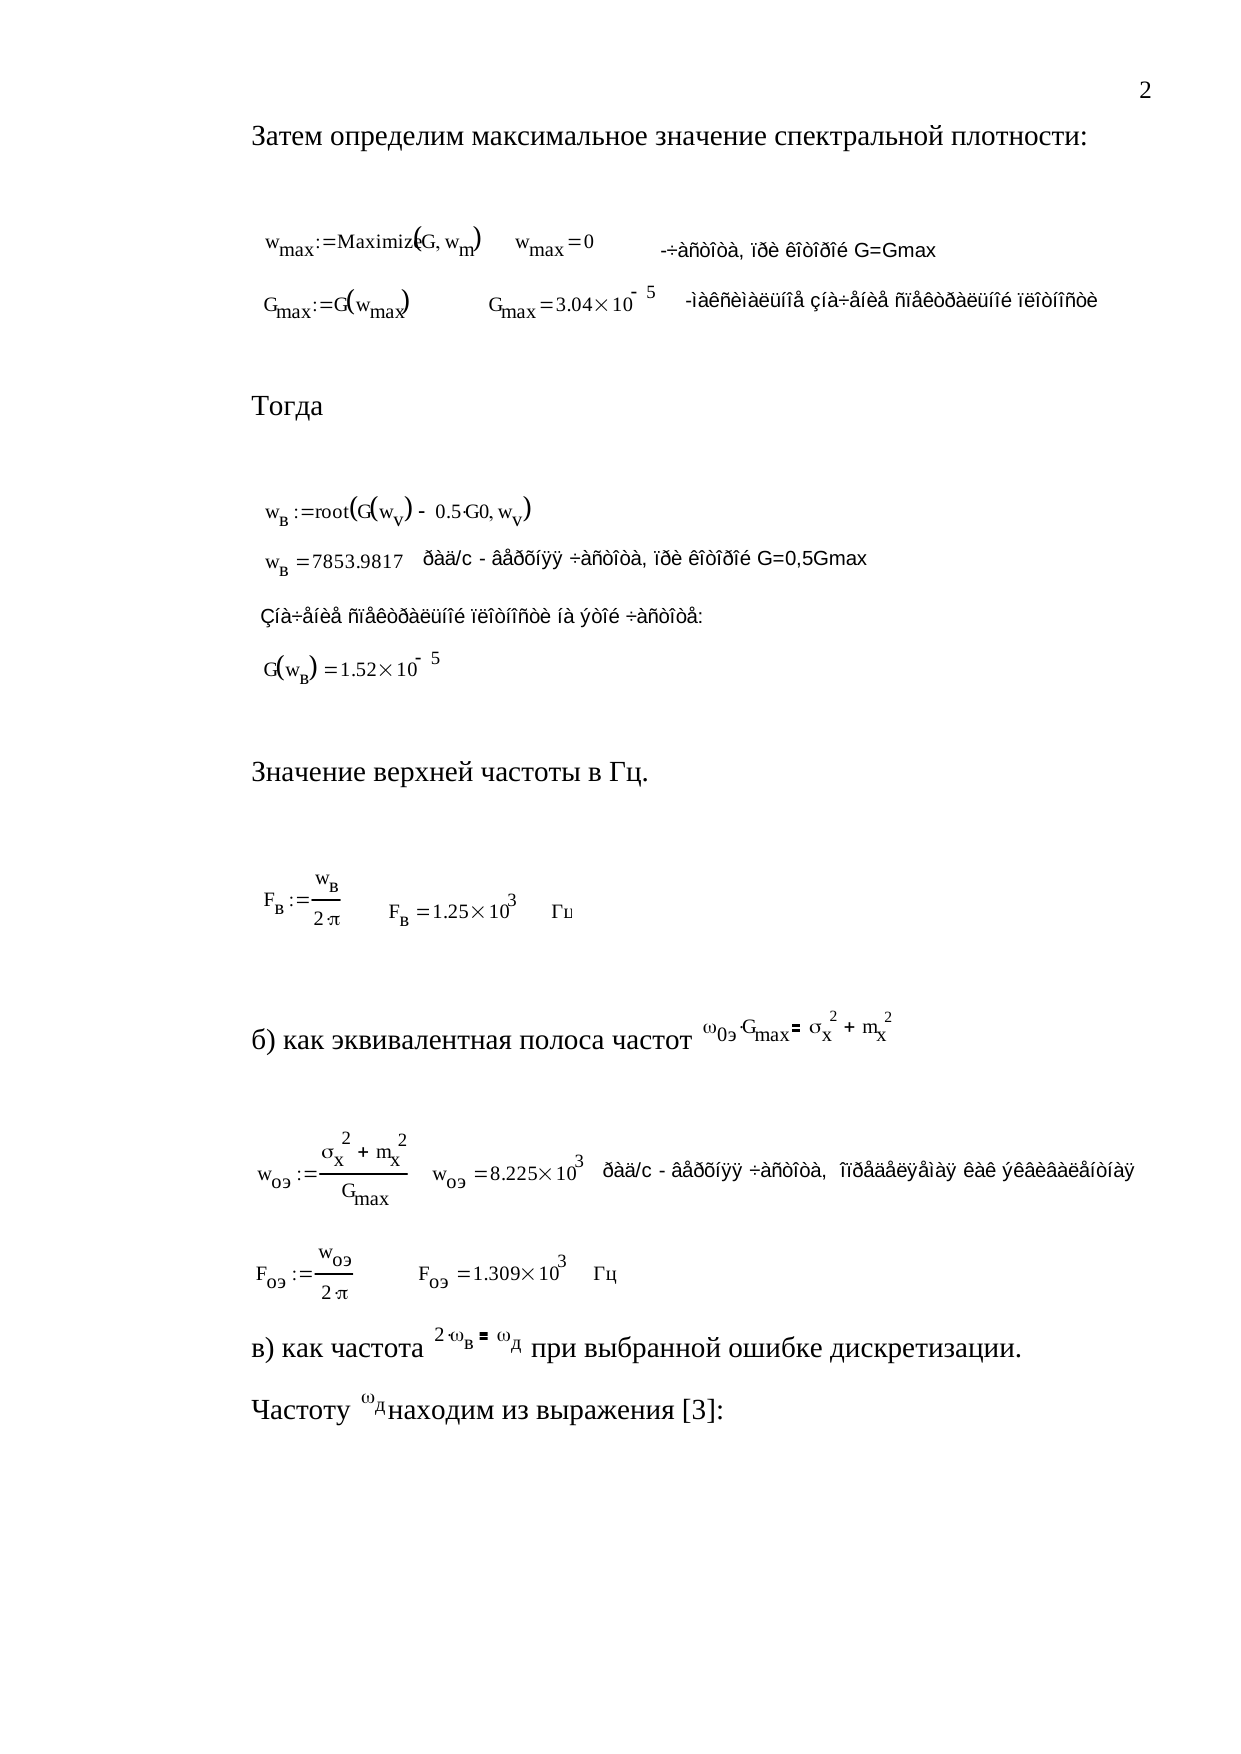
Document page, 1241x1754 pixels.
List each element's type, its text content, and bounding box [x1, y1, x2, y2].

text Тогда [177, 388, 1152, 422]
text Затем определим максимальное значение спектральной плотности: [177, 118, 1152, 152]
text Значение верхней частоты в Гц. [177, 754, 1152, 788]
text Частоту находим из выражения [3]: [177, 1381, 1152, 1426]
text б) как эквивалентная полоса частот [177, 1002, 1152, 1056]
text в) как частота при выбранной ошибке дискретизации. [177, 1318, 1152, 1364]
